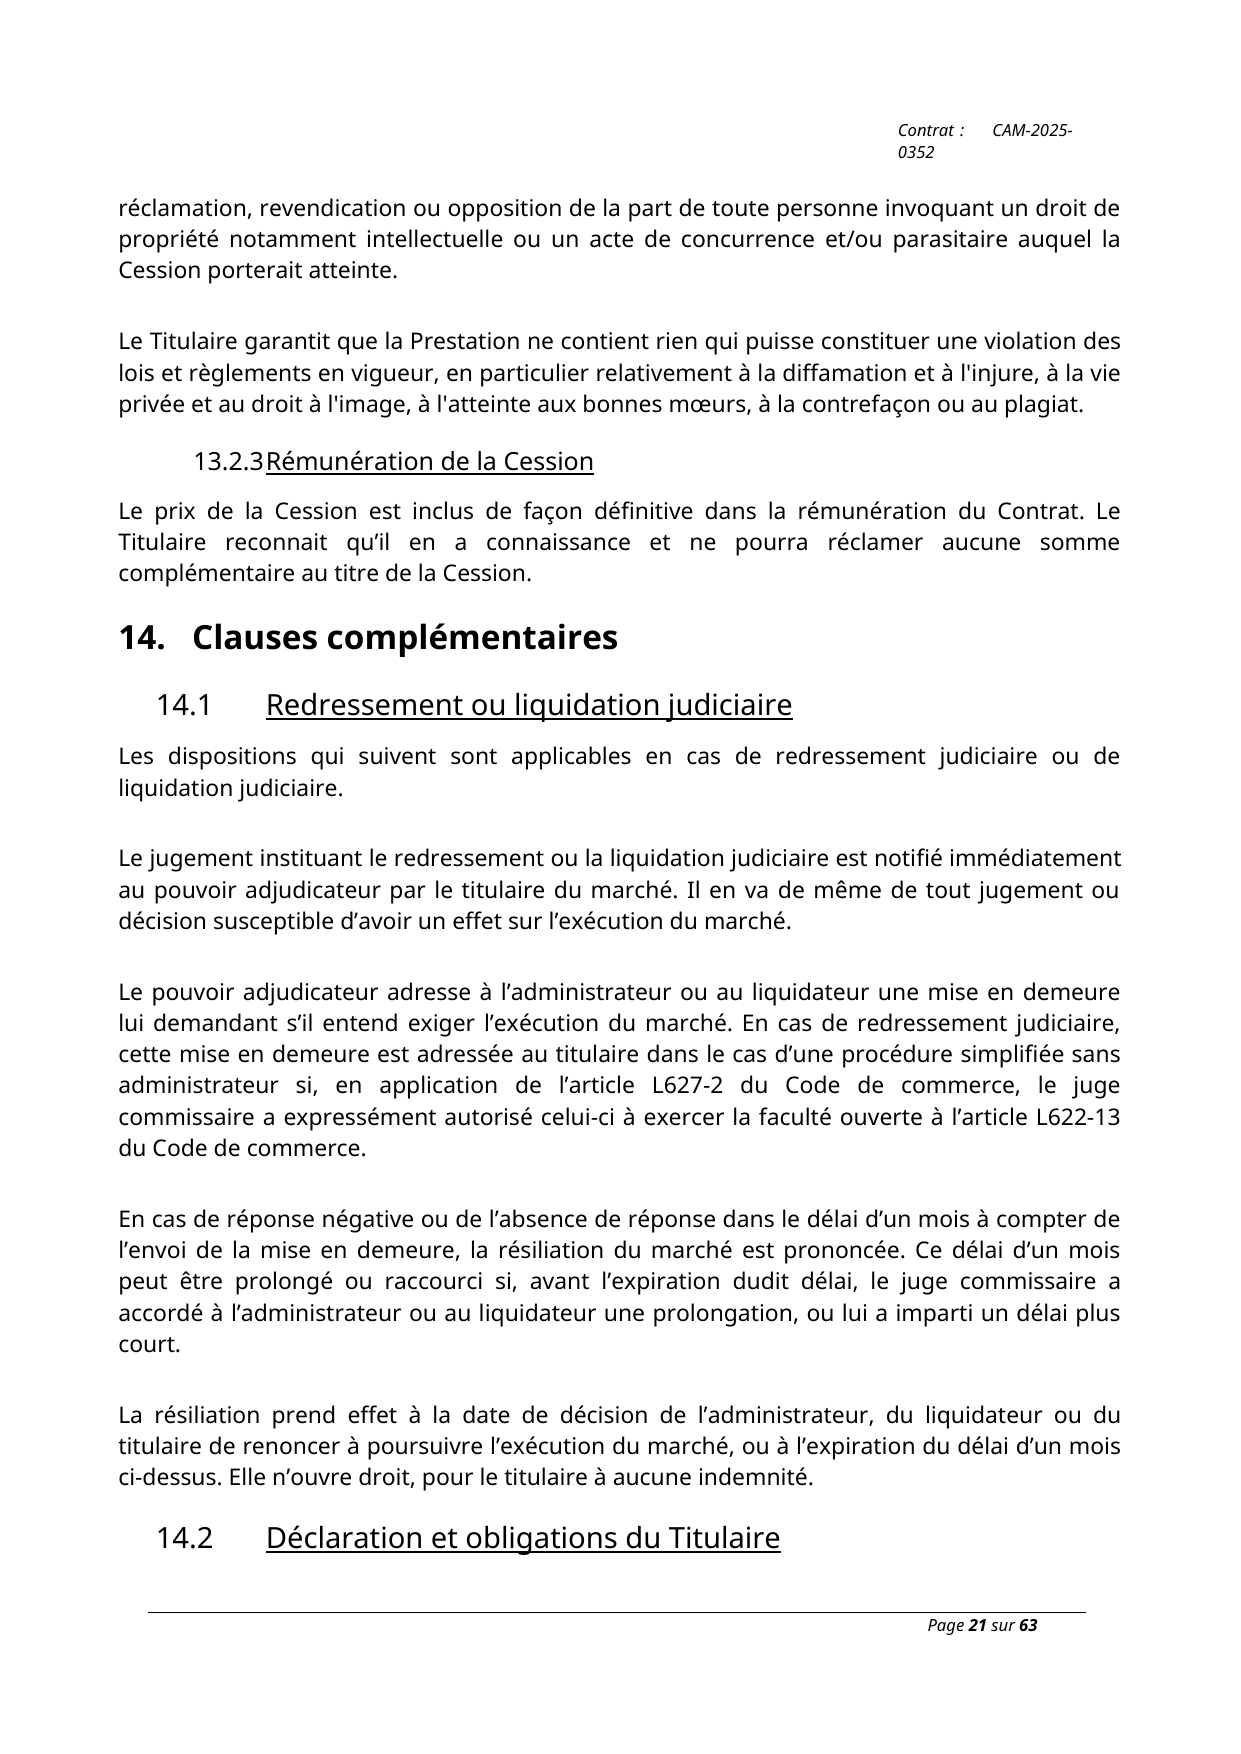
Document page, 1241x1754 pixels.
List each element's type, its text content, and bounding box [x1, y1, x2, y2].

text Redressement ou liquidation judiciaire [156, 684, 1122, 724]
text En cas de réponse négative ou de l’absence de réponse dans le délai d’un mois à compter de l’envoi de la mise en demeure, la résiliation du marché est prononcée. Ce délai d’un mois peut être prolongé ou raccourci si, avant l’expiration dudit délai, le juge commissaire a accordé à l’administrateur ou au liquidateur une prolongation, ou lui a imparti un délai plus court. [118, 1203, 1122, 1359]
text Le pouvoir adjudicateur adresse à l’administrateur ou au liquidateur une mise en demeure lui demandant s’il entend exiger l’exécution du marché. En cas de redressement judiciaire, cette mise en demeure est adressée au titulaire dans le cas d’une procédure simplifiée sans administrateur si, en application de l’article L627-2 du Code de commerce, le juge commissaire a expressément autorisé celui-ci à exercer la faculté ouverte à l’article L622-13 du Code de commerce. [118, 976, 1122, 1163]
text Le jugement instituant le redressement ou la liquidation judiciaire est notifié immédiatement au pouvoir adjudicateur par le titulaire du marché. Il en va de même de tout jugement ou décision susceptible d’avoir un effet sur l’exécution du marché. [118, 842, 1122, 936]
text Les dispositions qui suivent sont applicables en cas de redressement judiciaire ou de liquidation judiciaire. [118, 740, 1122, 803]
text Le prix de la Cession est inclus de façon définitive dans la rémunération du Contrat. Le Titulaire reconnait qu’il en a connaissance et ne pourra réclamer aucune somme complémentaire au titre de la Cession. [118, 495, 1122, 588]
text La résiliation prend effet à la date de décision de l’administrateur, du liquidateur ou du titulaire de renoncer à poursuivre l’exécution du marché, ou à l’expiration du délai d’un mois ci-dessus. Elle n’ouvre droit, pour le titulaire à aucune indemnité. [118, 1399, 1122, 1492]
text Déclaration et obligations du Titulaire [156, 1517, 1122, 1557]
text Rémunération de la Cession [193, 444, 1122, 478]
text Clauses complémentaires [118, 613, 1122, 659]
text Le Titulaire garantit que la Prestation ne contient rien qui puisse constituer une violation des lois et règlements en vigueur, en particulier relativement à la diffamation et à l'injure, à la vie privée et au droit à l'image, à l'atteinte aux bonnes mœurs, à la contrefaçon ou au plagiat. [118, 325, 1122, 419]
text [118, 192, 1122, 286]
